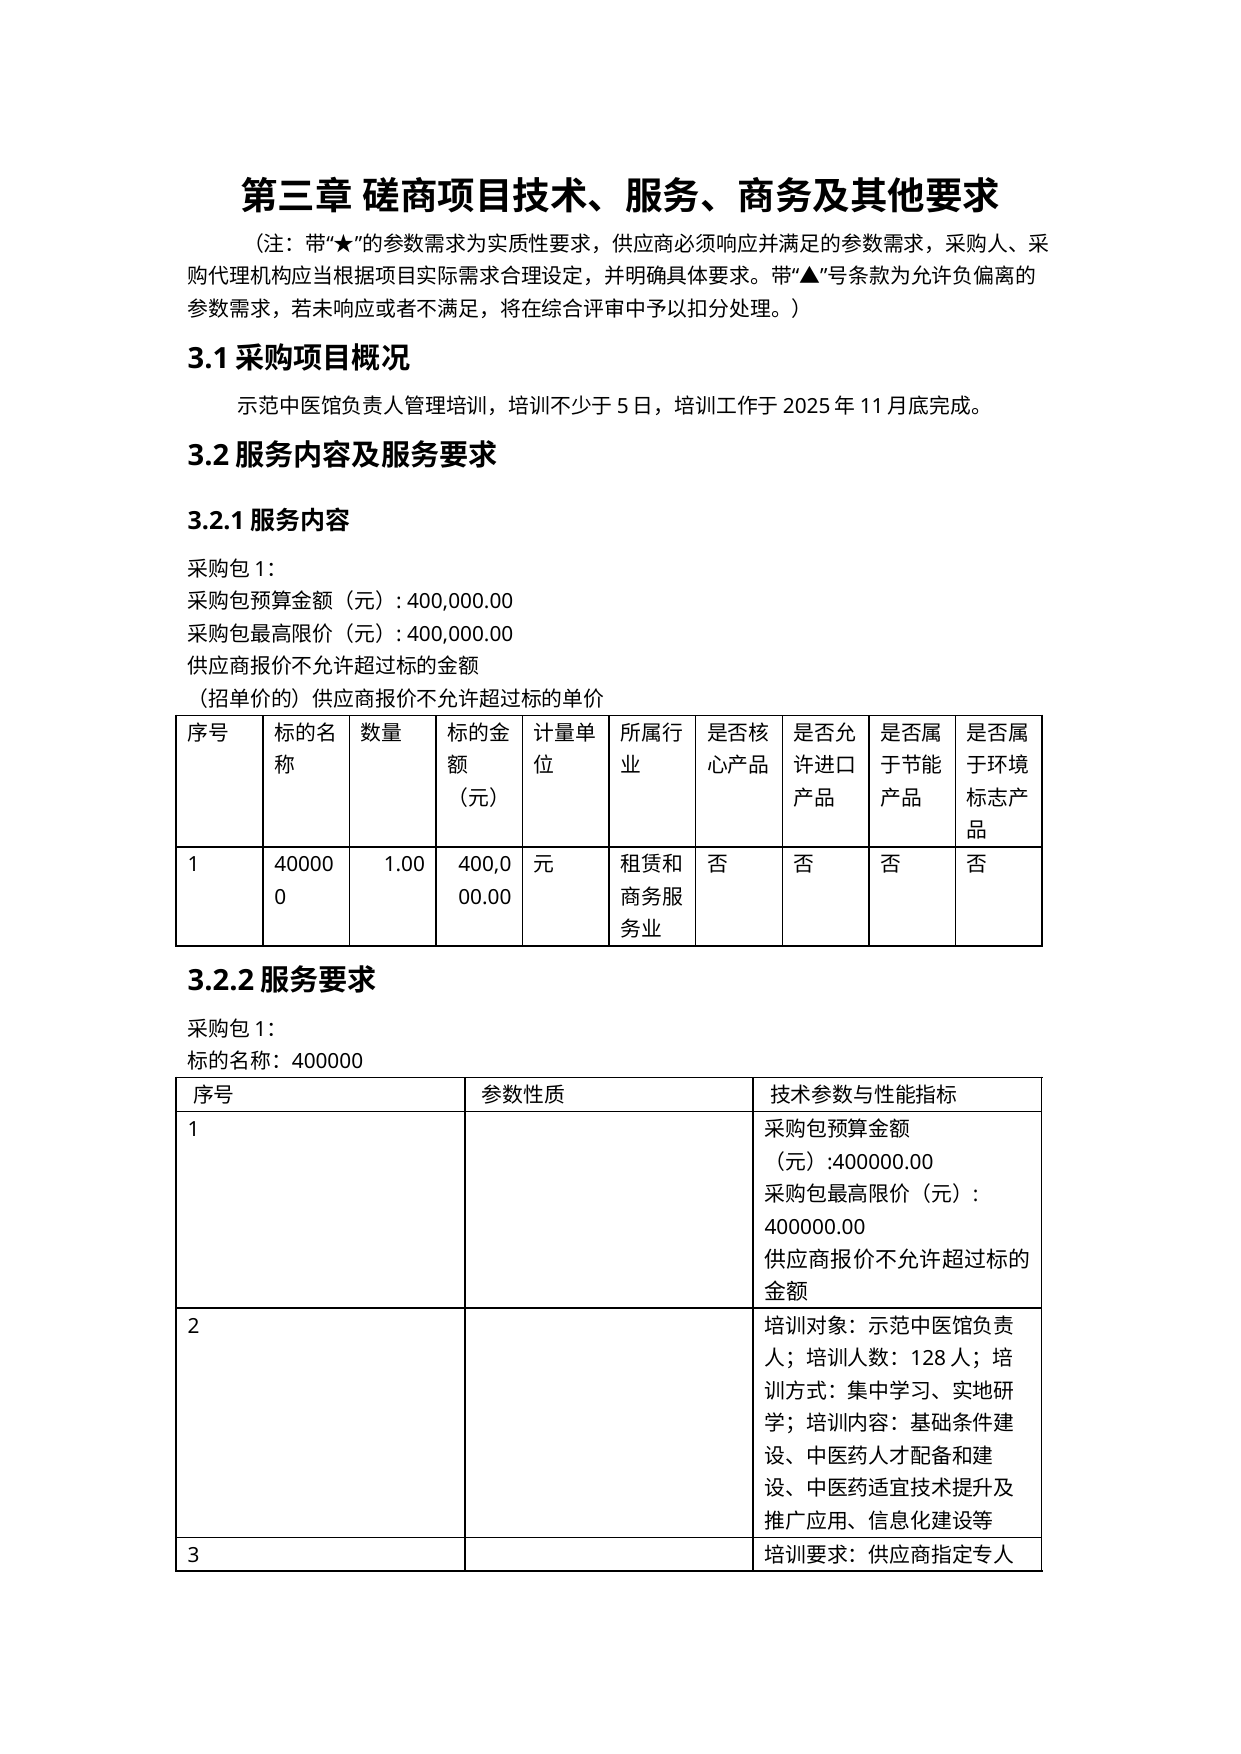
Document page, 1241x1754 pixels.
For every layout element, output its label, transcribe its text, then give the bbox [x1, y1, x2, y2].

text （招单价的）供应商报价不允许超过标的单价 [187, 682, 1053, 714]
text （注：带“★”的参数需求为实质性要求，供应商必须响应并满足的参数需求，采购人、采购代理机构应当根据项目实际需求合理设定，并明确具体要求。带“▲”号条款为允许负偏离的参数需求，若未响应或者不满足，将在综合评审中予以扣分处理。） [187, 227, 1053, 324]
text 采购包预算金额（元）: 400,000.00 [187, 584, 1053, 617]
table_cell 2 [177, 1309, 464, 1536]
text 第三章 磋商项目技术、服务、商务及其他要求 [187, 162, 1053, 227]
text 供应商报价不允许超过标的金额 [187, 649, 1053, 682]
table_header 序号 [177, 716, 262, 846]
table_cell 1 [177, 848, 262, 945]
table_cell 采购包预算金额（元）:400000.00 采购包最高限价（元）: 400000.00 供应商报价不允许超过标的金额 [754, 1112, 1041, 1307]
table_cell 否 [956, 848, 1041, 945]
table_cell 否 [696, 848, 782, 945]
text 示范中医馆负责人管理培训，培训不少于5日，培训工作于2025年11月底完成。 [187, 389, 1053, 422]
table_cell [466, 1112, 752, 1307]
text 3.1采购项目概况 [187, 324, 1053, 389]
table_header 是否允许进口产品 [783, 716, 868, 846]
text 3.2服务内容及服务要求 [187, 422, 1053, 487]
table_cell 否 [783, 848, 868, 945]
text 3.2.1服务内容 [187, 487, 1053, 552]
table_cell 1 [177, 1112, 464, 1307]
table_cell 培训对象：示范中医馆负责人；培训人数：128人；培训方式：集中学习、实地研学；培训内容：基础条件建设、中医药人才配备和建设、中医药适宜技术提升及推广应用、信息化建设等 [754, 1309, 1041, 1536]
table_header 标的金额 （元） [437, 716, 522, 846]
text 采购包最高限价（元）: 400,000.00 [187, 617, 1053, 649]
table_header 是否核心产品 [696, 716, 782, 846]
table_header 是否属于节能产品 [870, 716, 955, 846]
table_header 序号 [177, 1078, 464, 1111]
table_header 参数性质 [466, 1078, 752, 1111]
table_header 标的名称 [264, 716, 349, 846]
text 3.2.2服务要求 [187, 947, 1053, 1012]
table_cell 租赁和商务服务业 [610, 848, 695, 945]
table_header 技术参数与性能指标 [754, 1078, 1041, 1111]
table_cell [466, 1309, 752, 1536]
table_cell 1.00 [350, 848, 435, 945]
table_cell [466, 1538, 752, 1570]
table_cell 否 [870, 848, 955, 945]
text 采购包1： [187, 552, 1053, 584]
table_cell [754, 1538, 1041, 1570]
table_cell 3 [177, 1538, 464, 1570]
table_header 计量单位 [523, 716, 608, 846]
text 标的名称：400000 [187, 1044, 1053, 1077]
table_cell 400000 [264, 848, 349, 945]
table_header 所属行业 [610, 716, 695, 846]
table_cell 元 [523, 848, 608, 945]
table_header 是否属于环境标志产品 [956, 716, 1041, 846]
table_header 数量 [350, 716, 435, 846]
table_cell 400,000.00 [437, 848, 522, 945]
text 采购包1： [187, 1012, 1053, 1044]
